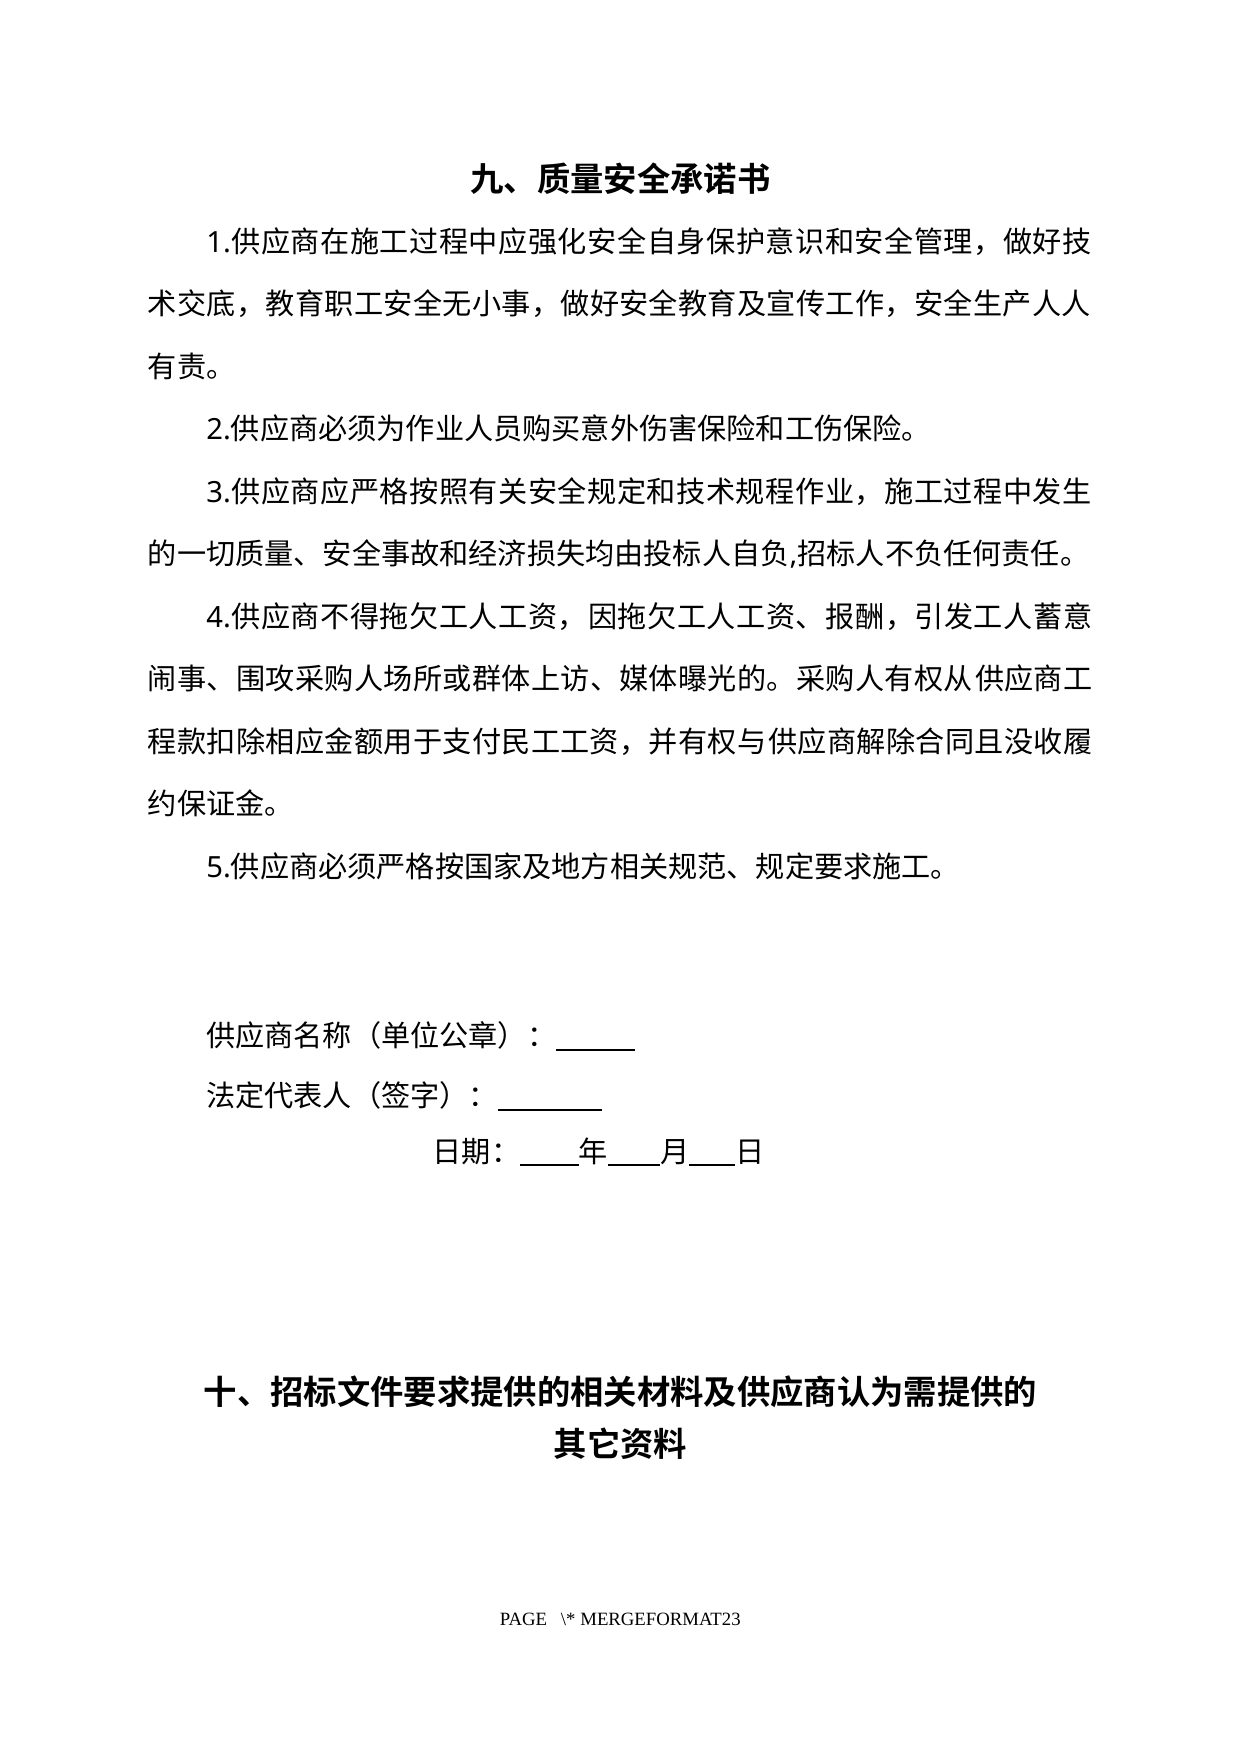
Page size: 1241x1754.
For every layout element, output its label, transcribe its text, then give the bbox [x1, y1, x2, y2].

text 5.供应商必须严格按国家及地方相关规范、规定要求施工。 [148, 827, 1092, 889]
text 2.供应商必须为作业人员购买意外伤害保险和工伤保险。 [148, 389, 1092, 452]
text 十、招标文件要求提供的相关材料及供应商认为需提供的 [148, 1363, 1092, 1415]
text 1.供应商在施工过程中应强化安全自身保护意识和安全管理，做好技术交底，教育职工安全无小事，做好安全教育及宣传工作，安全生产人人有责。 [148, 202, 1092, 389]
text 供应商名称（单位公章）： [148, 998, 1092, 1058]
text 日期： 年 月 日 [148, 1119, 1049, 1173]
text 3.供应商应严格按照有关安全规定和技术规程作业，施工过程中发生的一切质量、安全事故和经济损失均由投标人自负,招标人不负任何责任。 [148, 452, 1092, 577]
text 其它资料 [148, 1415, 1092, 1467]
text 4.供应商不得拖欠工人工资，因拖欠工人工资、报酬，引发工人蓄意闹事、围攻采购人场所或群体上访、媒体曝光的。采购人有权从供应商工程款扣除相应金额用于支付民工工资，并有权与供应商解除合同且没收履约保证金。 [148, 577, 1092, 827]
text 法定代表人（签字）： [148, 1058, 1092, 1119]
text 九、质量安全承诺书 [148, 150, 1092, 202]
